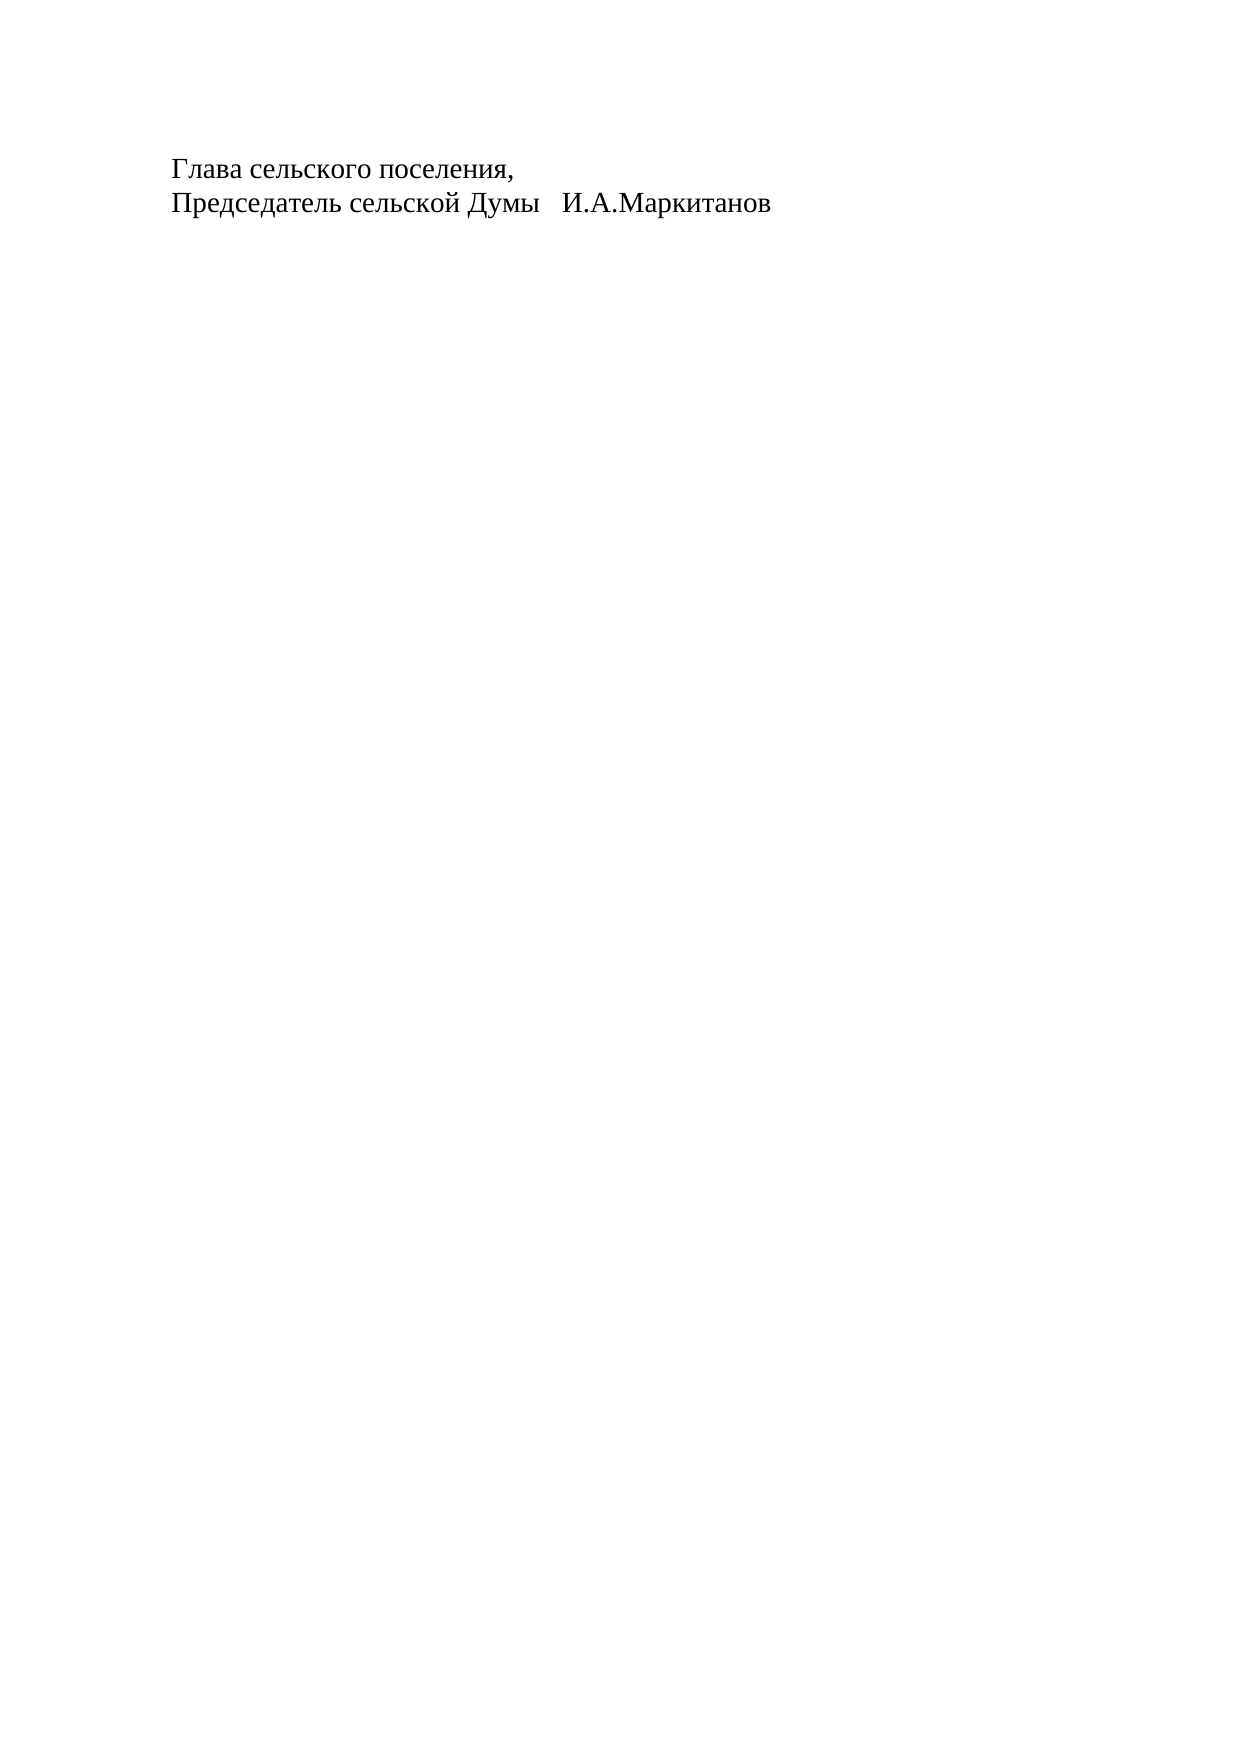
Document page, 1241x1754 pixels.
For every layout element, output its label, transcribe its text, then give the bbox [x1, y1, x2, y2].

text Председатель сельской Думы И.А.Маркитанов [171, 185, 1152, 219]
text Глава сельского поселения, [171, 152, 1152, 185]
